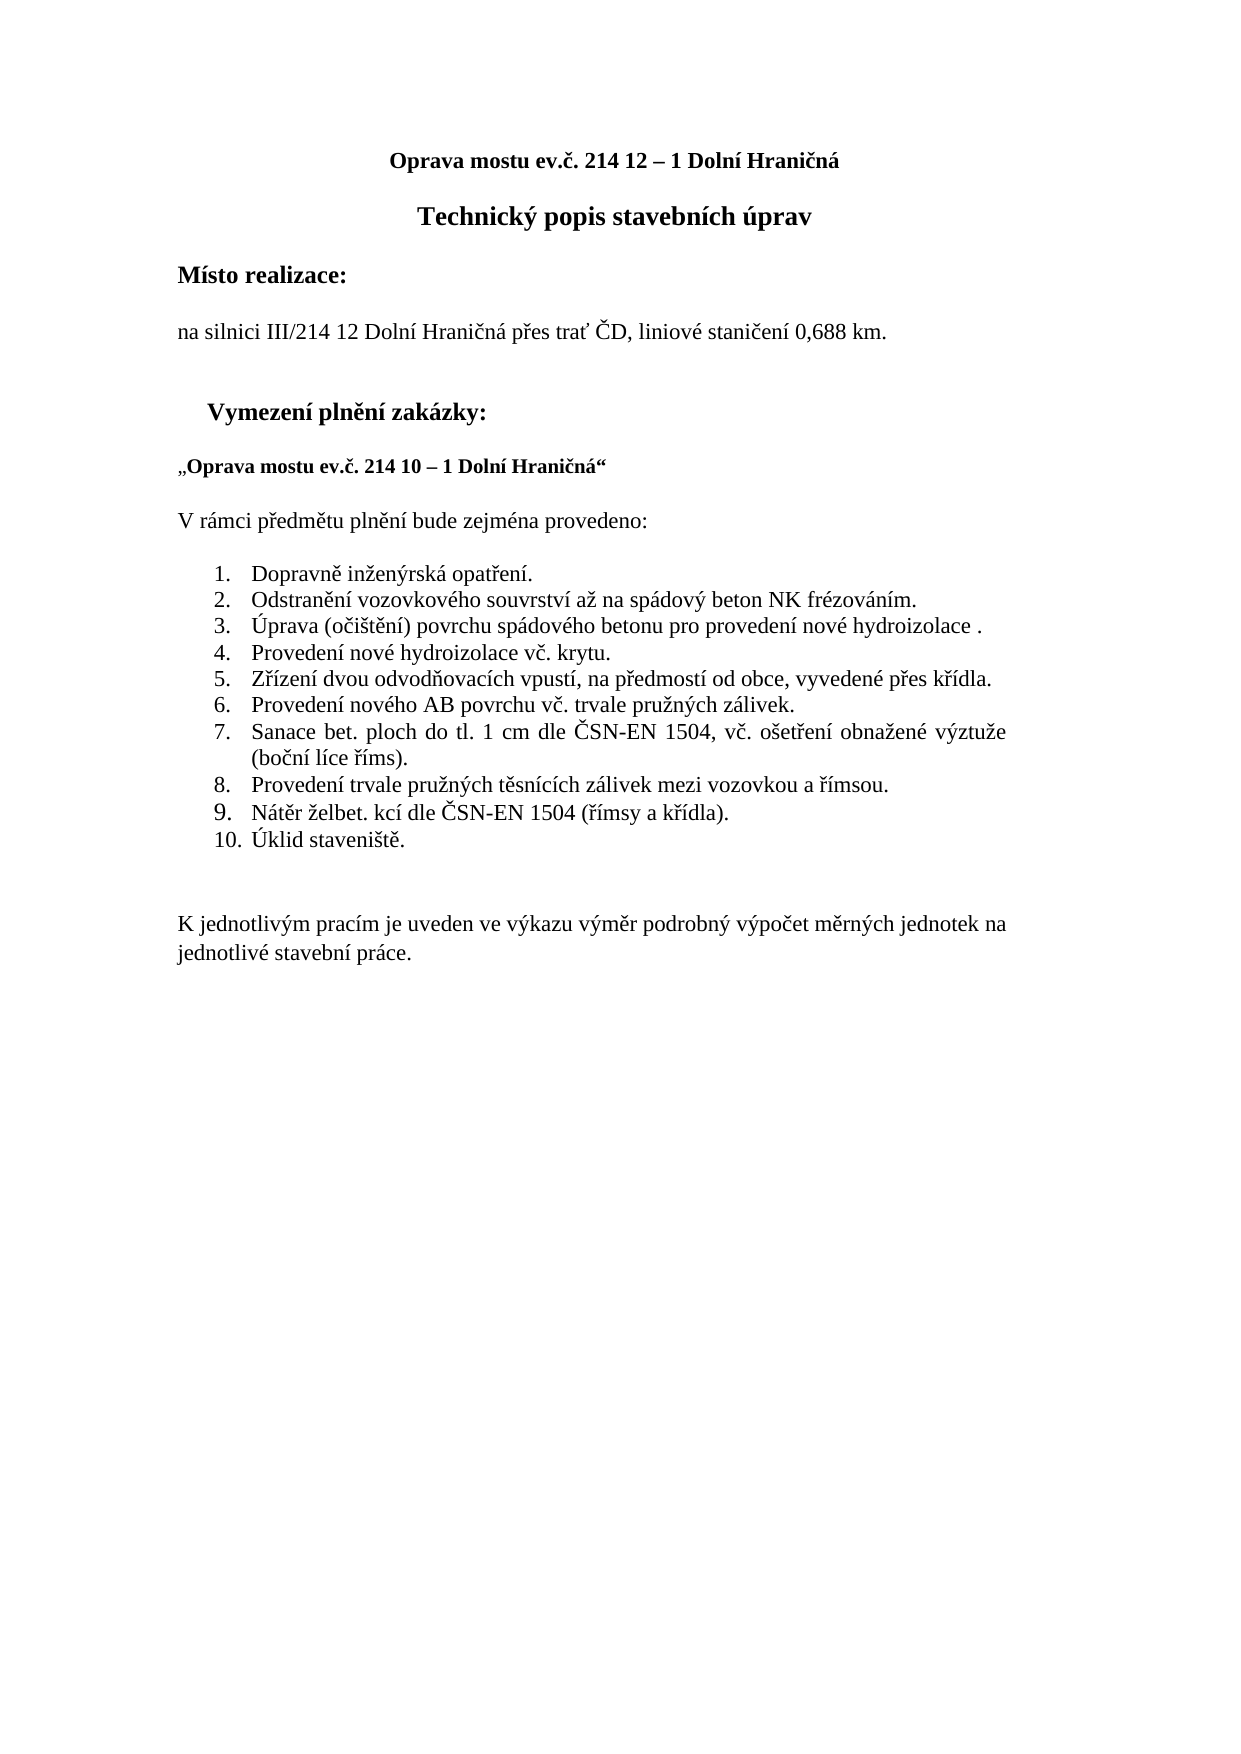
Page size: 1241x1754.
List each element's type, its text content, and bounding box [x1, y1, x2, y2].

list Provedení trvale pružných těsnících zálivek mezi vozovkou a římsou. [214, 771, 1007, 797]
list Sanace bet. ploch do tl. 1 cm dle ČSN-EN 1504, vč. ošetření obnažené výztuže (boční líce říms). [214, 718, 1007, 771]
text Místo realizace: [177, 260, 1007, 289]
text K jednotlivým pracím je uveden ve výkazu výměr podrobný výpočet měrných jednotek na jednotlivé stavební práce. [177, 909, 1007, 966]
list Úprava (očištění) povrchu spádového betonu pro provedení nové hydroizolace . [214, 612, 1007, 639]
list Provedení nového AB povrchu vč. trvale pružných zálivek. [214, 692, 1007, 718]
text „Oprava mostu ev.č. 214 10 – 1 Dolní Hraničná“ [177, 454, 1007, 478]
list Dopravně inženýrská opatření. [214, 560, 1007, 586]
list Úklid staveniště. [214, 826, 1007, 852]
list Odstranění vozovkového souvrství až na spádový beton NK frézováním. [214, 586, 1007, 612]
list Zřízení dvou odvodňovacích vpustí, na předmostí od obce, vyvedené přes křídla. [214, 665, 1007, 692]
text Technický popis stavebních úprav [222, 200, 1007, 231]
list Nátěr želbet. kcí dle ČSN-EN 1504 (římsy a křídla). [214, 797, 1007, 826]
text Vymezení plnění zakázky: [207, 397, 1007, 426]
list Provedení nové hydroizolace vč. krytu. [214, 639, 1007, 665]
text V rámci předmětu plnění bude zejména provedeno: [177, 507, 1007, 533]
text na silnici III/214 12 Dolní Hraničná přes trať ČD, liniové staničení 0,688 km. [177, 318, 1007, 344]
text Oprava mostu ev.č. 214 12 – 1 Dolní Hraničná [222, 148, 1007, 174]
